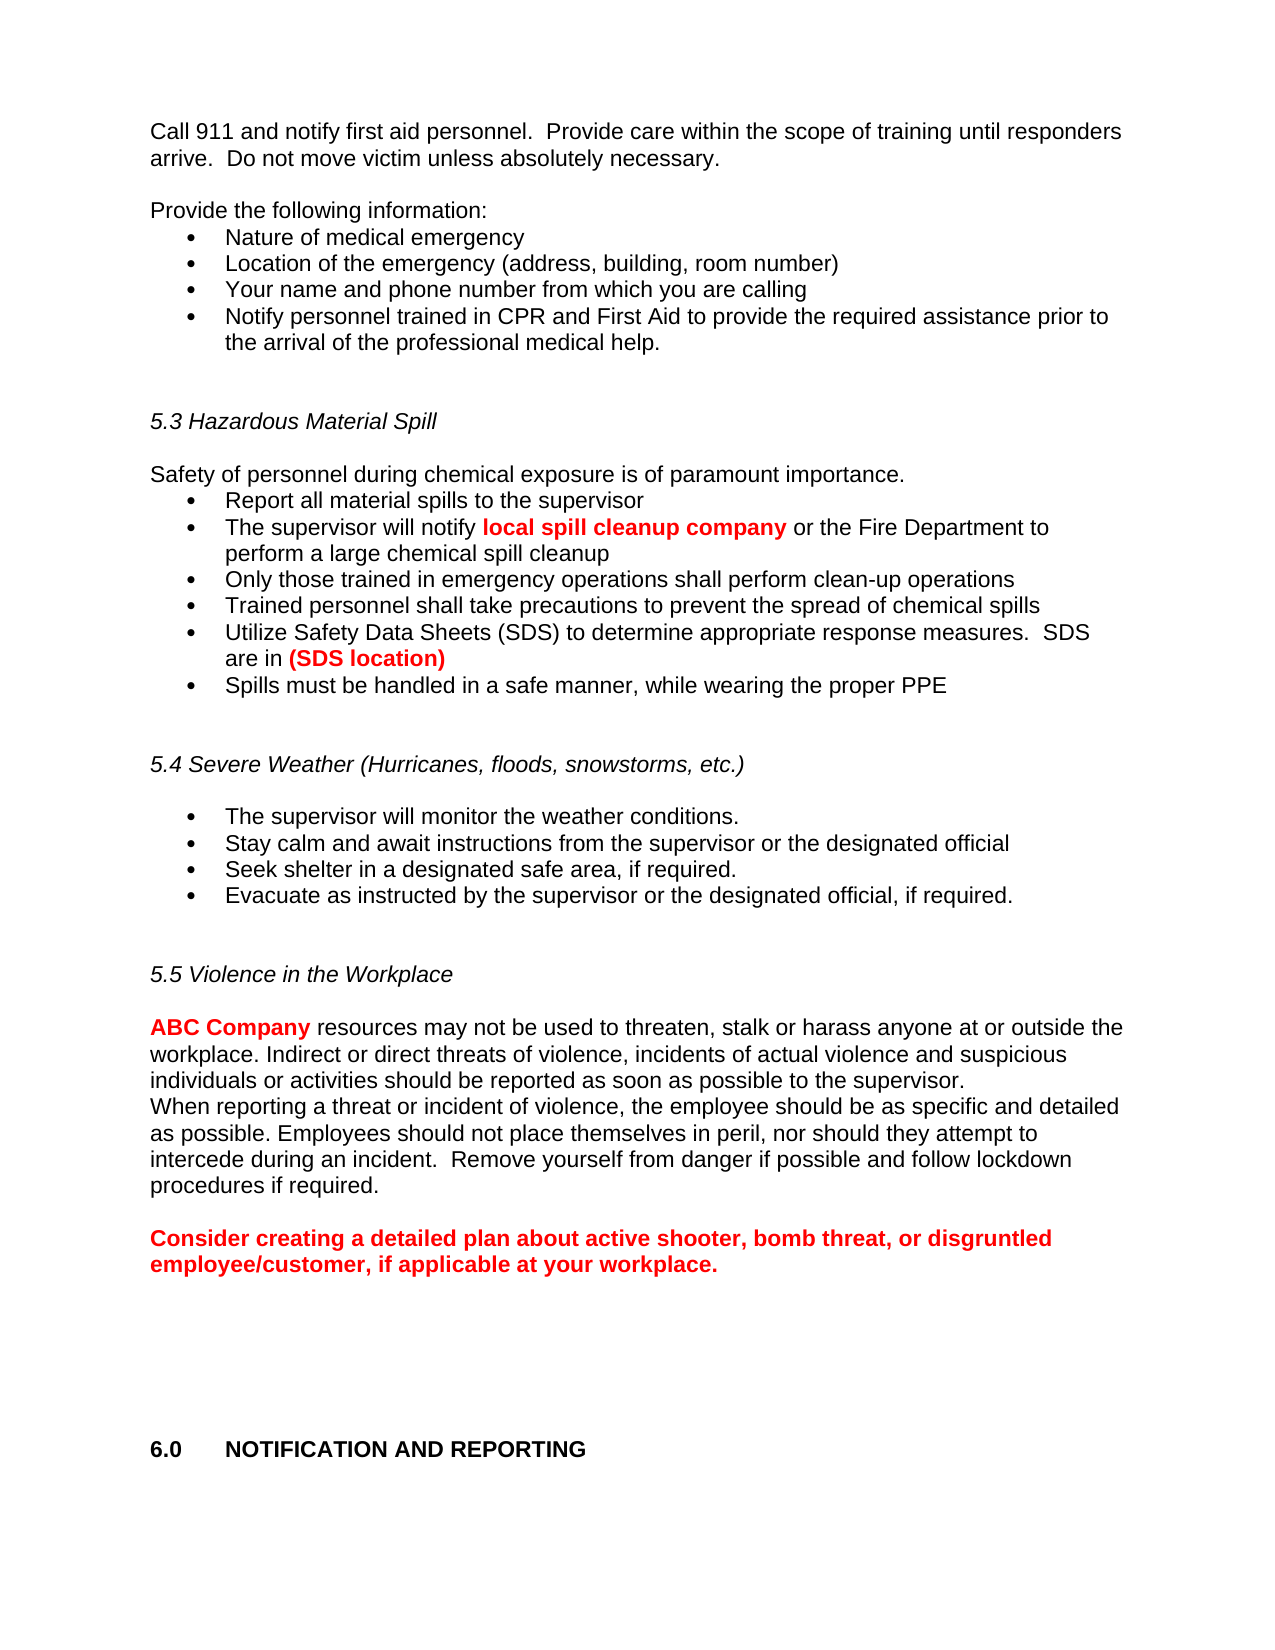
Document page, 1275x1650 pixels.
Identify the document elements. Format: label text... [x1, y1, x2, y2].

subtitle 6.0 NOTIFICATION AND REPORTING [150, 1436, 1125, 1462]
list The supervisor will monitor the weather conditions. [187, 803, 1125, 830]
list Spills must be handled in a safe manner, while wearing the proper PPE [187, 672, 1125, 698]
list Notify personnel trained in CPR and First Aid to provide the required assistance prior to the arrival of the professional medical help. [187, 303, 1125, 355]
list Report all material spills to the supervisor [187, 487, 1125, 513]
list The supervisor will notify local spill cleanup company or the Fire Department to perform a large chemical spill cleanup [187, 513, 1125, 566]
list Seek shelter in a designated safe area, if required. [187, 856, 1125, 882]
list Nature of medical emergency [187, 223, 1125, 250]
list Your name and phone number from which you are calling [187, 276, 1125, 303]
list Only those trained in emergency operations shall perform clean-up operations [187, 566, 1125, 592]
list Stay calm and await instructions from the supervisor or the designated official [187, 830, 1125, 856]
text Provide the following information: [150, 197, 1125, 223]
text Call 911 and notify first aid personnel. Provide care within the scope of training until responders arrive. Do not move victim unless absolutely necessary. [150, 118, 1125, 171]
text Safety of personnel during chemical exposure is of paramount importance. [150, 461, 1125, 487]
list Utilize Safety Data Sheets (SDS) to determine appropriate response measures. SDS are in (SDS location) [187, 619, 1125, 672]
text 5.5 Violence in the Workplace [150, 961, 1125, 988]
text When reporting a threat or incident of violence, the employee should be as specific and detailed as possible. Employees should not place themselves in peril, nor should they attempt to intercede during an incident. Remove yourself from danger if possible and follow lockdown procedures if required. [150, 1093, 1125, 1199]
subtitle 5.4 Severe Weather (Hurricanes, floods, snowstorms, etc.) [150, 751, 1125, 777]
text ABC Company resources may not be used to threaten, stalk or harass anyone at or outside the workplace. Indirect or direct threats of violence, incidents of actual violence and suspicious individuals or activities should be reported as soon as possible to the supervisor. [150, 1014, 1125, 1093]
list Location of the emergency (address, building, room number) [187, 250, 1125, 276]
list Trained personnel shall take precautions to prevent the spread of chemical spills [187, 592, 1125, 619]
text Consider creating a detailed plan about active shooter, bomb threat, or disgruntled employee/customer, if applicable at your workplace. [150, 1225, 1125, 1278]
subtitle 5.3 Hazardous Material Spill [150, 408, 1125, 434]
list Evacuate as instructed by the supervisor or the designated official, if required. [187, 882, 1125, 909]
